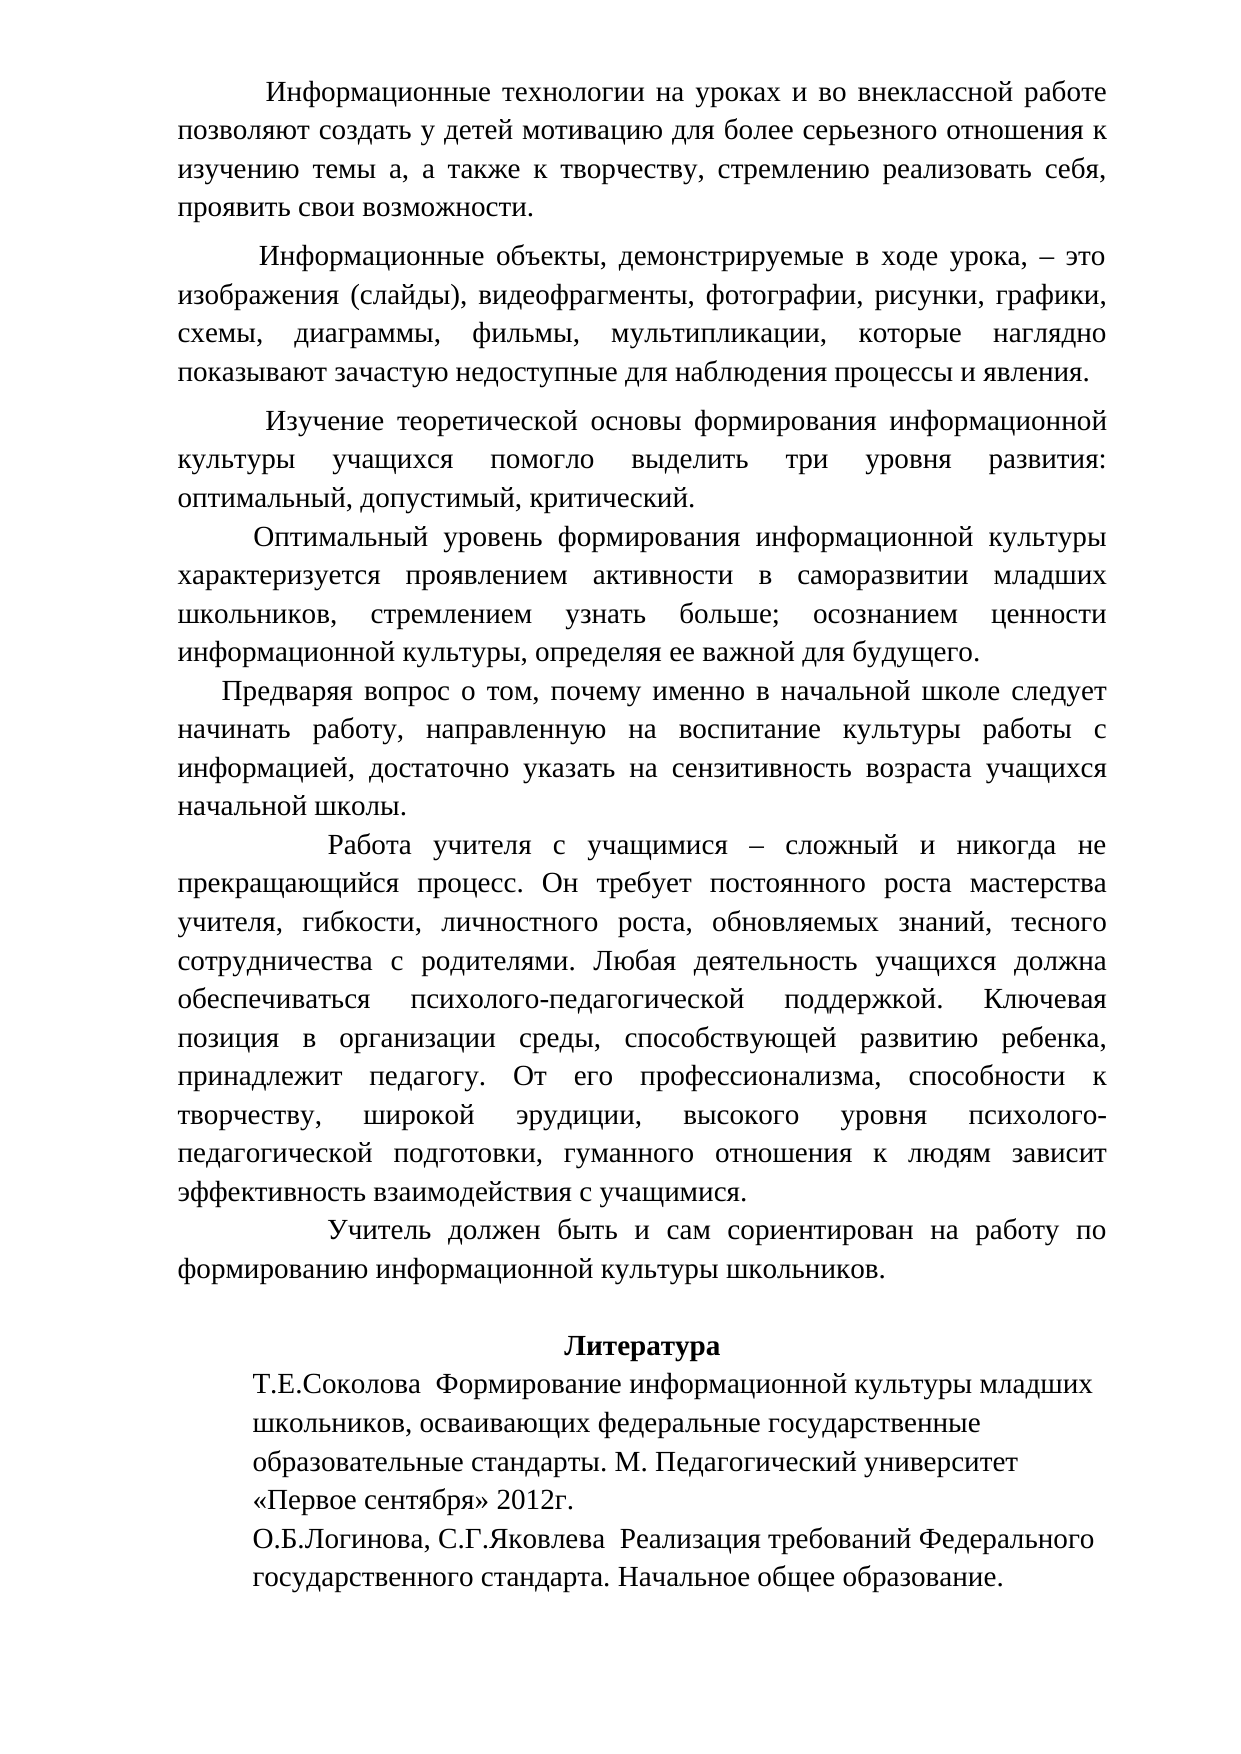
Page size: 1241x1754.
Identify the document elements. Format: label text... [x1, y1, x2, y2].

text Оптимальный уровень формирования информационной культуры характеризуется проявлением активности в саморазвитии младших школьников, стремлением узнать больше; осознанием ценности информационной культуры, определяя ее важной для будущего. [177, 519, 1107, 668]
text Информационные объекты, демонстрируемые в ходе урока, – это изображения (слайды), видеофрагменты, фотографии, рисунки, графики, схемы, диаграммы, фильмы, мультипликации, которые наглядно показывают зачастую недоступные для наблюдения процессы и явления. [177, 238, 1107, 388]
text Изучение теоретической основы формирования информационной культуры учащихся помогло выделить три уровня развития: оптимальный, допустимый, критический. [177, 403, 1107, 514]
text Т.Е.Соколова Формирование информационной культуры младших школьников, осваивающих федеральные государственные образовательные стандарты. М. Педагогический университет «Первое сентября» 2012г. [252, 1367, 1107, 1516]
text Информационные технологии на уроках и во внеклассной работе позволяют создать у детей мотивацию для более серьезного отношения к изучению темы а, а также к творчеству, стремлению реализовать себя, проявить свои возможности. [177, 74, 1107, 223]
text Литература [177, 1328, 1107, 1362]
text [252, 1521, 1107, 1593]
text Предваряя вопрос о том, почему именно в начальной школе следует начинать работу, направленную на воспитание культуры работы с информацией, достаточно указать на сензитивность возраста учащихся начальной школы. [177, 673, 1107, 822]
text Учитель должен быть и сам сориентирован на работу по формированию информационной культуры школьников. [177, 1212, 1107, 1284]
text Работа учителя с учащимися – сложный и никогда не прекращающийся процесс. Он требует постоянного роста мастерства учителя, гибкости, личностного роста, обновляемых знаний, тесного сотрудничества с родителями. Любая деятельность учащихся должна обеспечиваться психолого-педагогической поддержкой. Ключевая позиция в организации среды, способствующей развитию ребенка, принадлежит педагогу. От его профессионализма, способности к творчеству, широкой эрудиции, высокого уровня психолого-педагогической подготовки, гуманного отношения к людям зависит эффективность взаимодействия с учащимися. [177, 827, 1107, 1207]
